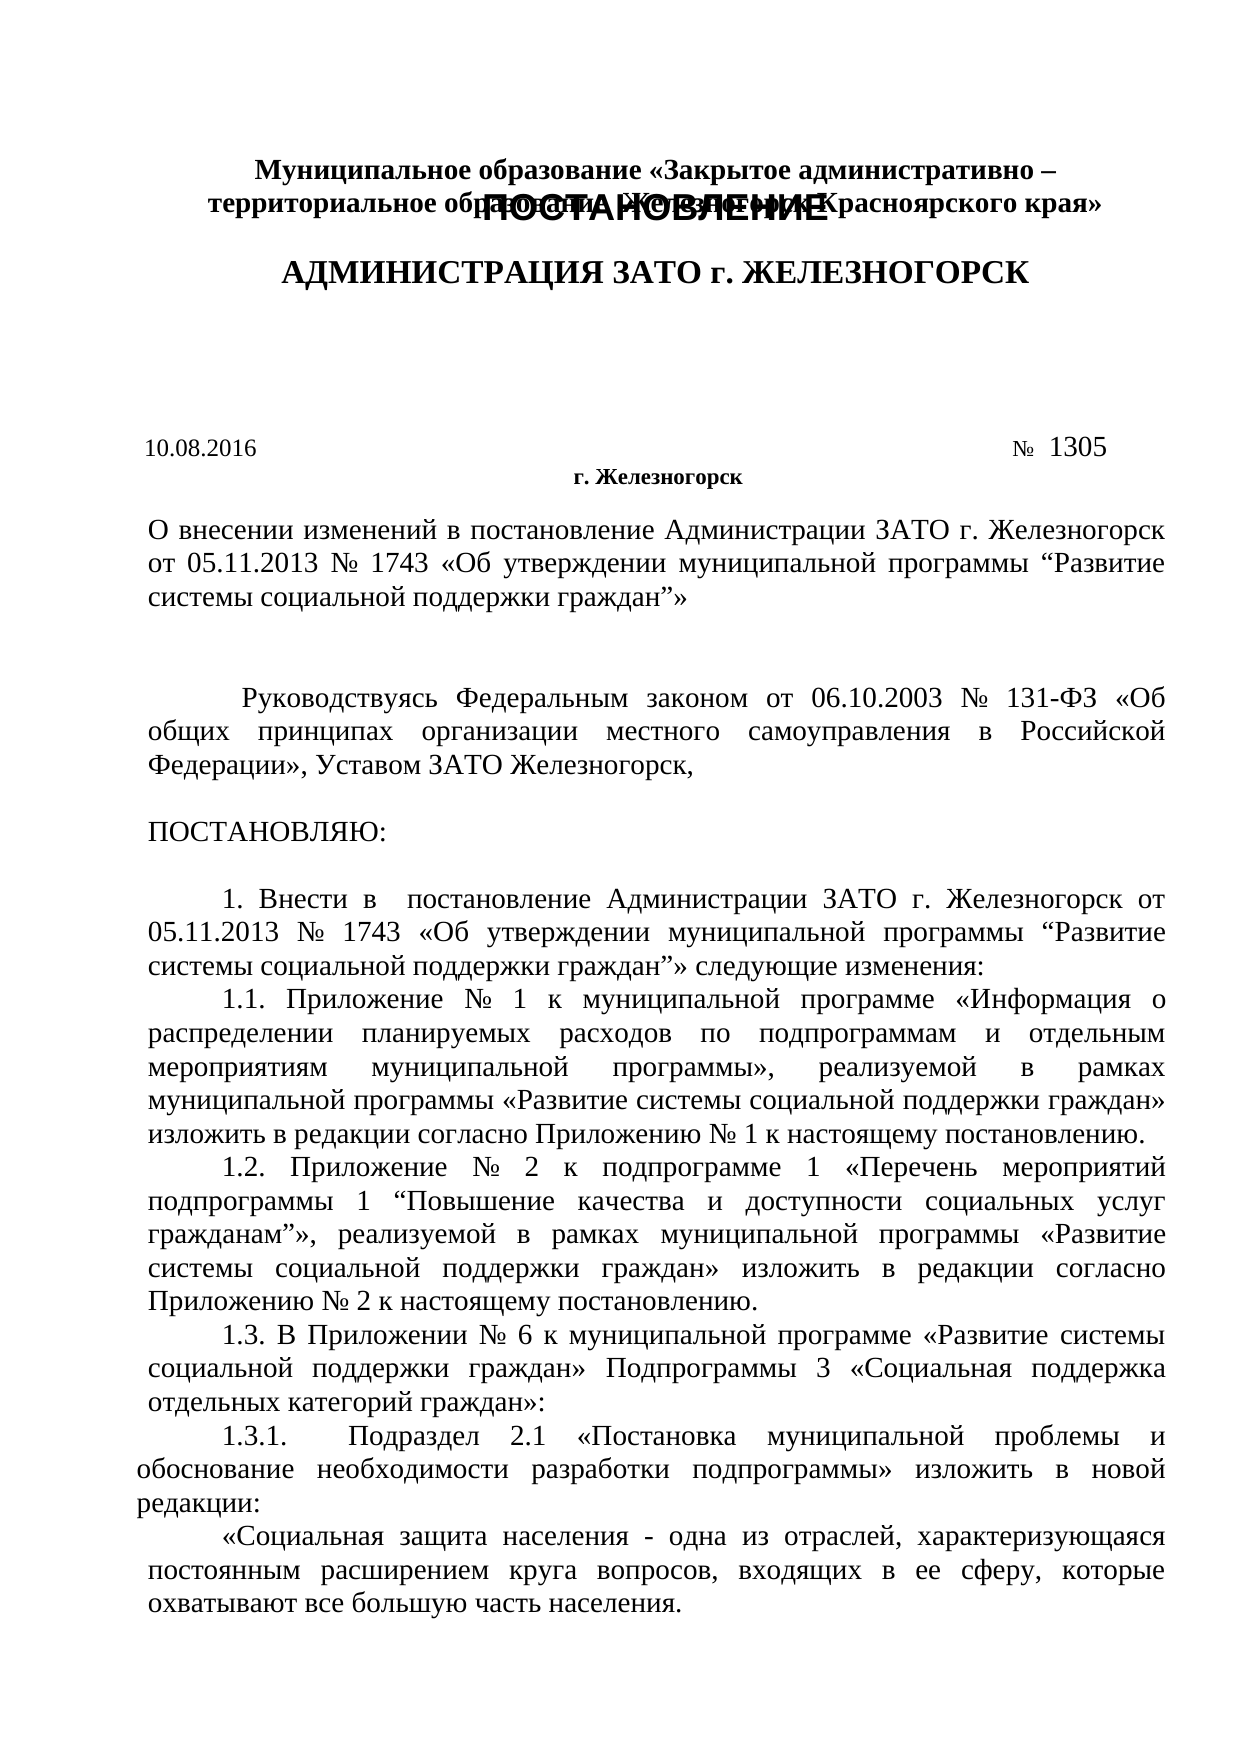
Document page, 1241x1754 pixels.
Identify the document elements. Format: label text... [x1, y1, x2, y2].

text ПОСТАНОВЛЕНИЕ [140, 185, 1171, 228]
text 1.2. Приложение № 2 к подпрограмме 1 «Перечень мероприятий подпрограммы 1 “Повышение качества и доступности социальных услуг гражданам”», реализуемой в рамках муниципальной программы «Развитие системы социальной поддержки граждан» изложить в редакции согласно Приложению № 2 к настоящему постановлению. [148, 1149, 1166, 1317]
text «Социальная защита населения - одна из отраслей, характеризующаяся постоянным расширением круга вопросов, входящих в ее сферу, которые охватывают все большую часть населения. [148, 1518, 1166, 1619]
text 1.3.1. Подраздел 2.1 «Постановка муниципальной проблемы и обоснование необходимости разработки подпрограммы» изложить в новой редакции: [136, 1418, 1166, 1518]
text г. Железногорск [144, 463, 1172, 489]
text 1. Внести в постановление Администрации ЗАТО г. Железногорск от 05.11.2013 № 1743 «Об утверждении муниципальной программы “Развитие системы социальной поддержки граждан”» следующие изменения: [148, 881, 1166, 982]
text 1.1. Приложение № 1 к муниципальной программе «Информация о распределении планируемых расходов по подпрограммам и отдельным мероприятиям муниципальной программы», реализуемой в рамках муниципальной программы «Развитие системы социальной поддержки граждан» изложить в редакции согласно Приложению № 1 к настоящему постановлению. [148, 982, 1166, 1149]
text 10.08.2016 № 1305 [144, 429, 1172, 463]
title Руководствуясь Федеральным законом от 06.10.2003 № 131-ФЗ «Об общих принципах организации местного самоуправления в Российской Федерации», Уставом ЗАТО Железногорск, [148, 680, 1166, 780]
text О внесении изменений в постановление Администрации ЗАТО г. Железногорск от 05.11.2013 № 1743 «Об утверждении муниципальной программы “Развитие системы социальной поддержки граждан”» [148, 512, 1166, 613]
text 1.3. В Приложении № 6 к муниципальной программе «Развитие системы социальной поддержки граждан» Подпрограммы 3 «Социальная поддержка отдельных категорий граждан»: [148, 1317, 1166, 1418]
text ПОСТАНОВЛЯЮ: [148, 814, 1166, 847]
subtitle АДМИНИСТРАЦИЯ ЗАТО г. ЖЕЛЕЗНОГОРСК [140, 252, 1171, 291]
text Муниципальное образование «Закрытое административно – территориальное образование Железногорск Красноярского края» [140, 152, 1171, 185]
